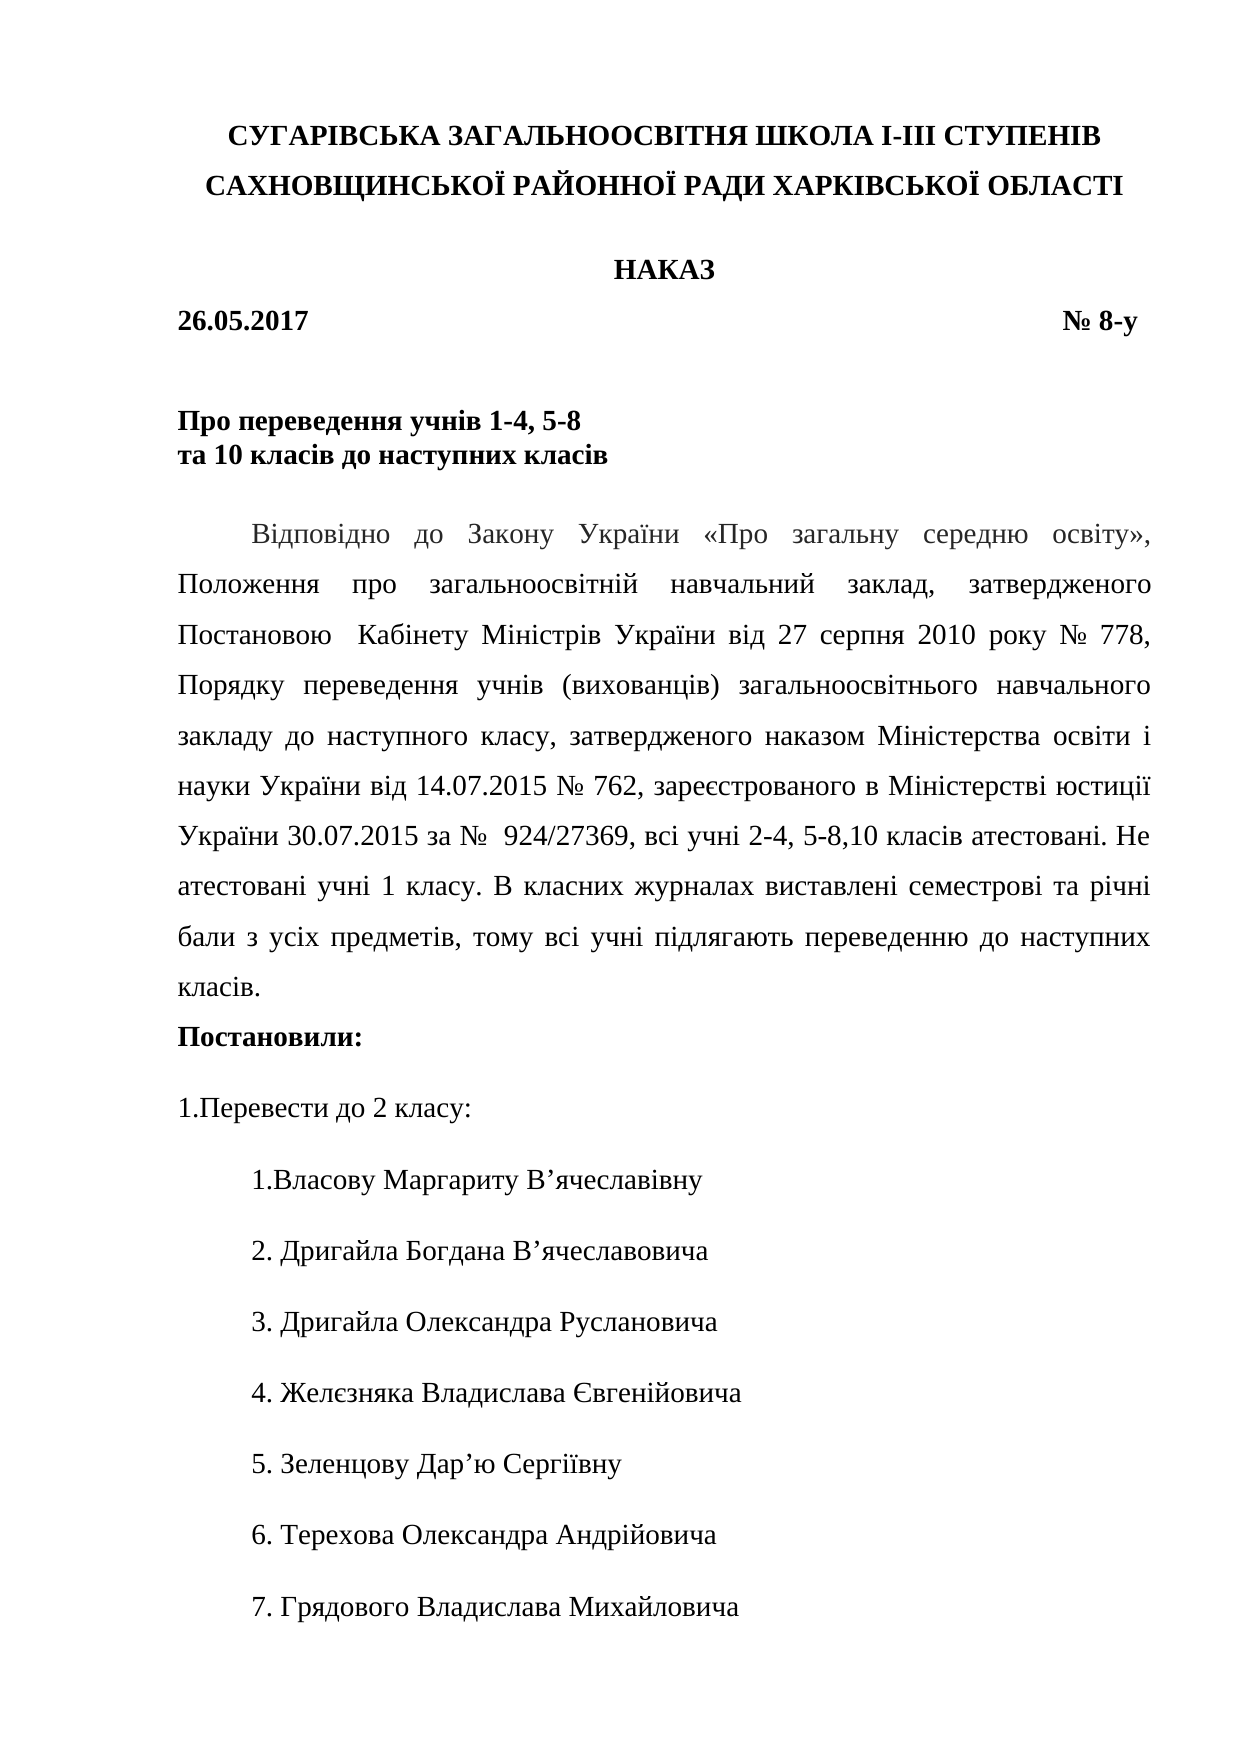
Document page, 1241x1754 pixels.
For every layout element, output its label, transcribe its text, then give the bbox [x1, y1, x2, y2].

text Постановили: [177, 1019, 1152, 1053]
text 6. Терехова Олександра Андрійовича [177, 1517, 1152, 1551]
text 1.Перевести до 2 класу: [177, 1091, 1152, 1124]
text 3. Дригайла Олександра Руслановича [177, 1304, 1152, 1338]
text СУГАРІВСЬКА ЗАГАЛЬНООСВІТНЯ ШКОЛА І-ІІІ СТУПЕНІВ [177, 118, 1152, 152]
text Відповідно до Закону України «Про загальну середню освіту», Положення про загальноосвітній навчальний заклад, затвердженого Постановою Кабінету Міністрів України від 27 серпня 2010 року № 778, Порядку переведення учнів (вихованців) загальноосвітнього навчального закладу до наступного класу, затвердженого наказом Міністерства освіти і науки України від 14.07.2015 № 762, зареєстрованого в Міністерстві юстиції України 30.07.2015 за № 924/27369, всі учні 2-4, 5-8,10 класів атестовані. Не атестовані учні 1 класу. В класних журналах виставлені семестрові та річні бали з усіх предметів, тому всі учні підлягають переведенню до наступних класів. [177, 516, 1152, 1003]
text 26.05.2017 № 8-у [177, 303, 1152, 336]
text 2. Дригайла Богдана В’ячеславовича [177, 1233, 1152, 1266]
text Про переведення учнів 1-4, 5-8 [177, 403, 1152, 437]
text 5. Зеленцову Дар’ю Сергіївну [177, 1446, 1152, 1480]
text САХНОВЩИНСЬКОЇ РАЙОННОЇ РАДИ ХАРКІВСЬКОЇ ОБЛАСТІ [177, 168, 1152, 202]
text 7. Грядового Владислава Михайловича [177, 1589, 1152, 1622]
text НАКАЗ [177, 252, 1152, 286]
text 4. Желєзняка Владислава Євгенійовича [177, 1375, 1152, 1409]
text та 10 класів до наступних класів [177, 437, 1152, 470]
text 1.Власову Маргариту В’ячеславівну [177, 1162, 1152, 1195]
